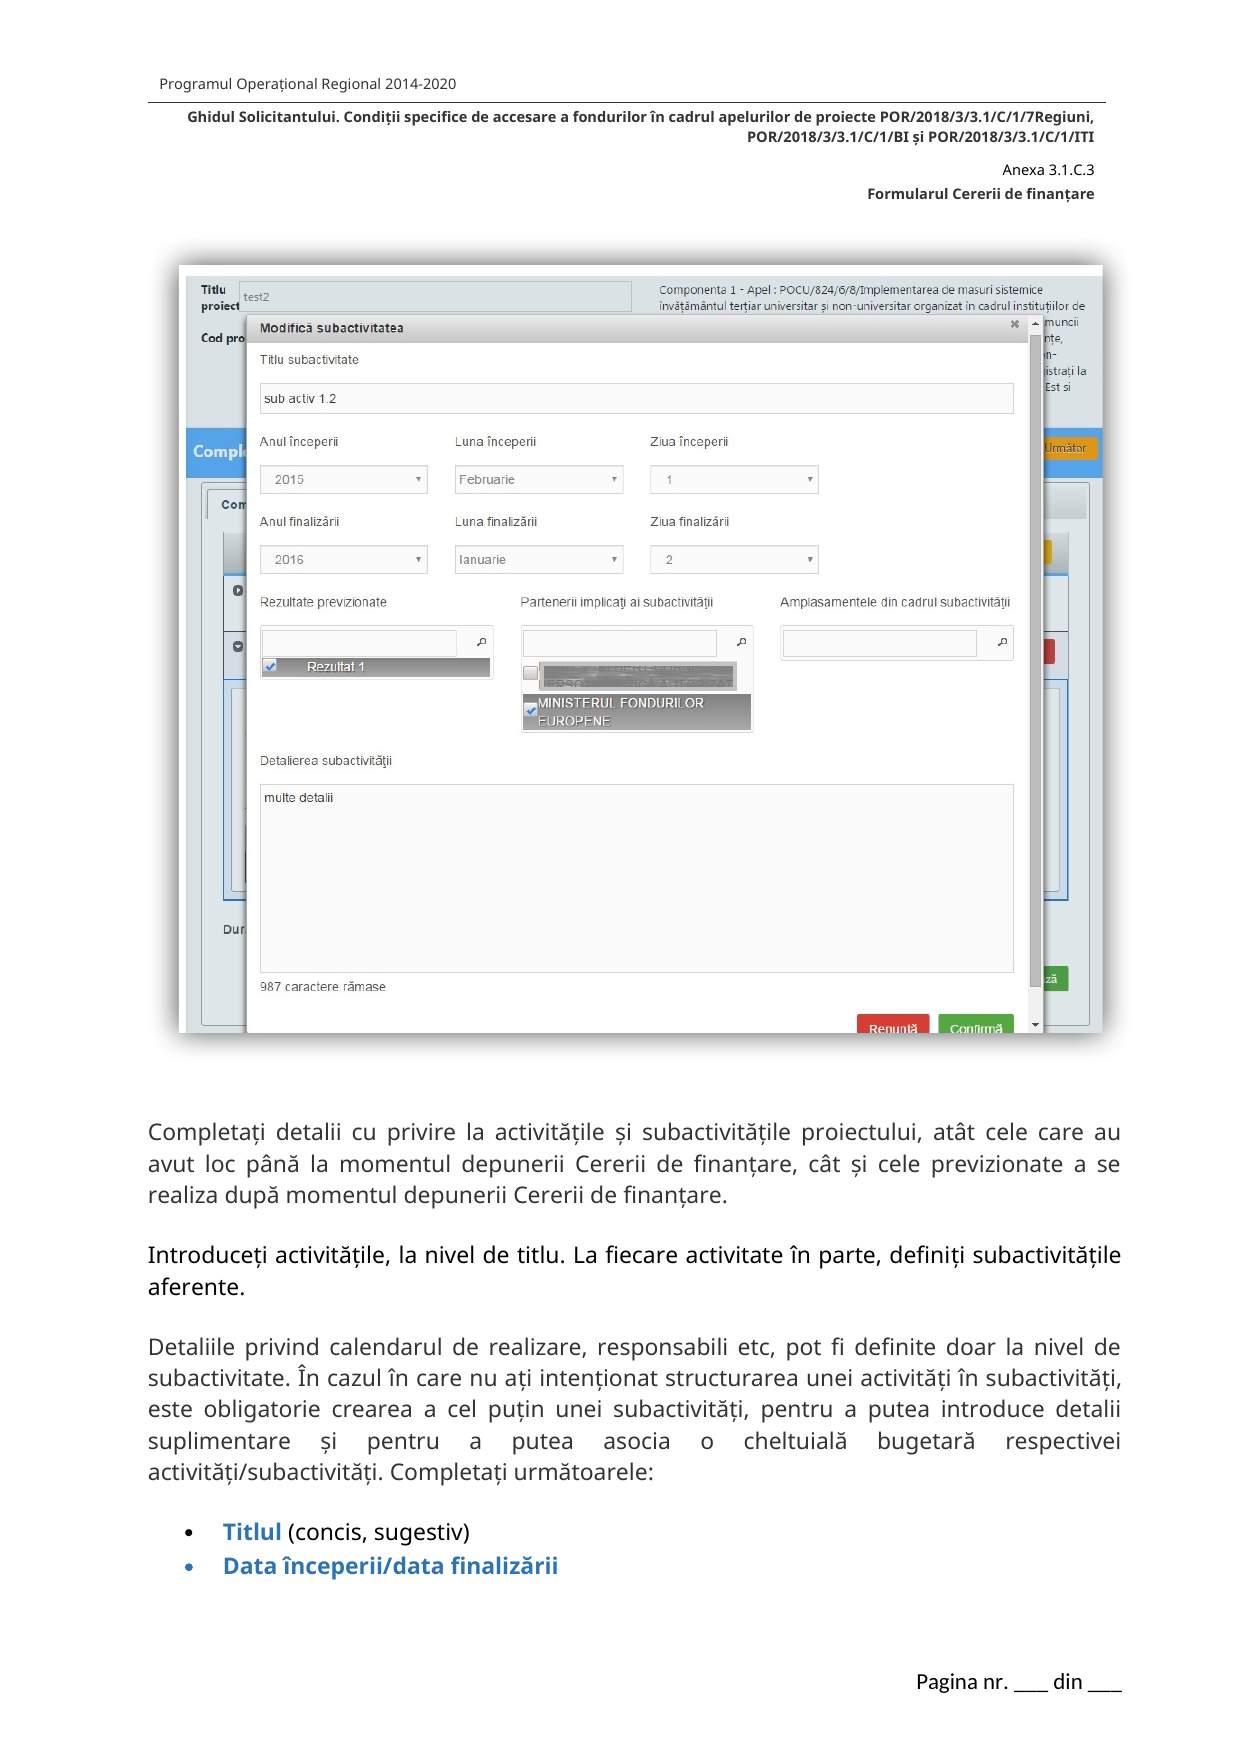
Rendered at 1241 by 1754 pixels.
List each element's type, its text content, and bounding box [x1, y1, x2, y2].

list Data începerii/data finalizării [185, 1550, 1122, 1581]
list Titlul (concis, sugestiv) [185, 1516, 1122, 1547]
text Introduceți activitățile, la nivel de titlu. La fiecare activitate în parte, definiți subactivitățile aferente. [148, 1239, 1122, 1302]
text Detaliile privind calendarul de realizare, responsabili etc, pot fi definite doar la nivel de subactivitate. În cazul în care nu ați intenționat structurarea unei activități în subactivități, este obligatorie crearea a cel puțin unei subactivități, pentru a putea introduce detalii suplimentare și pentru a putea asocia o cheltuială bugetară respectivei activități/subactivități. Completați următoarele: [148, 1331, 1122, 1487]
picture [178, 265, 1103, 1033]
text Completaţi detalii cu privire la activităţile și subactivitățile proiectului, atât cele care au avut loc până la momentul depunerii Cererii de finanţare, cât şi cele previzionate a se realiza după momentul depunerii Cererii de finanţare. [148, 1116, 1122, 1210]
